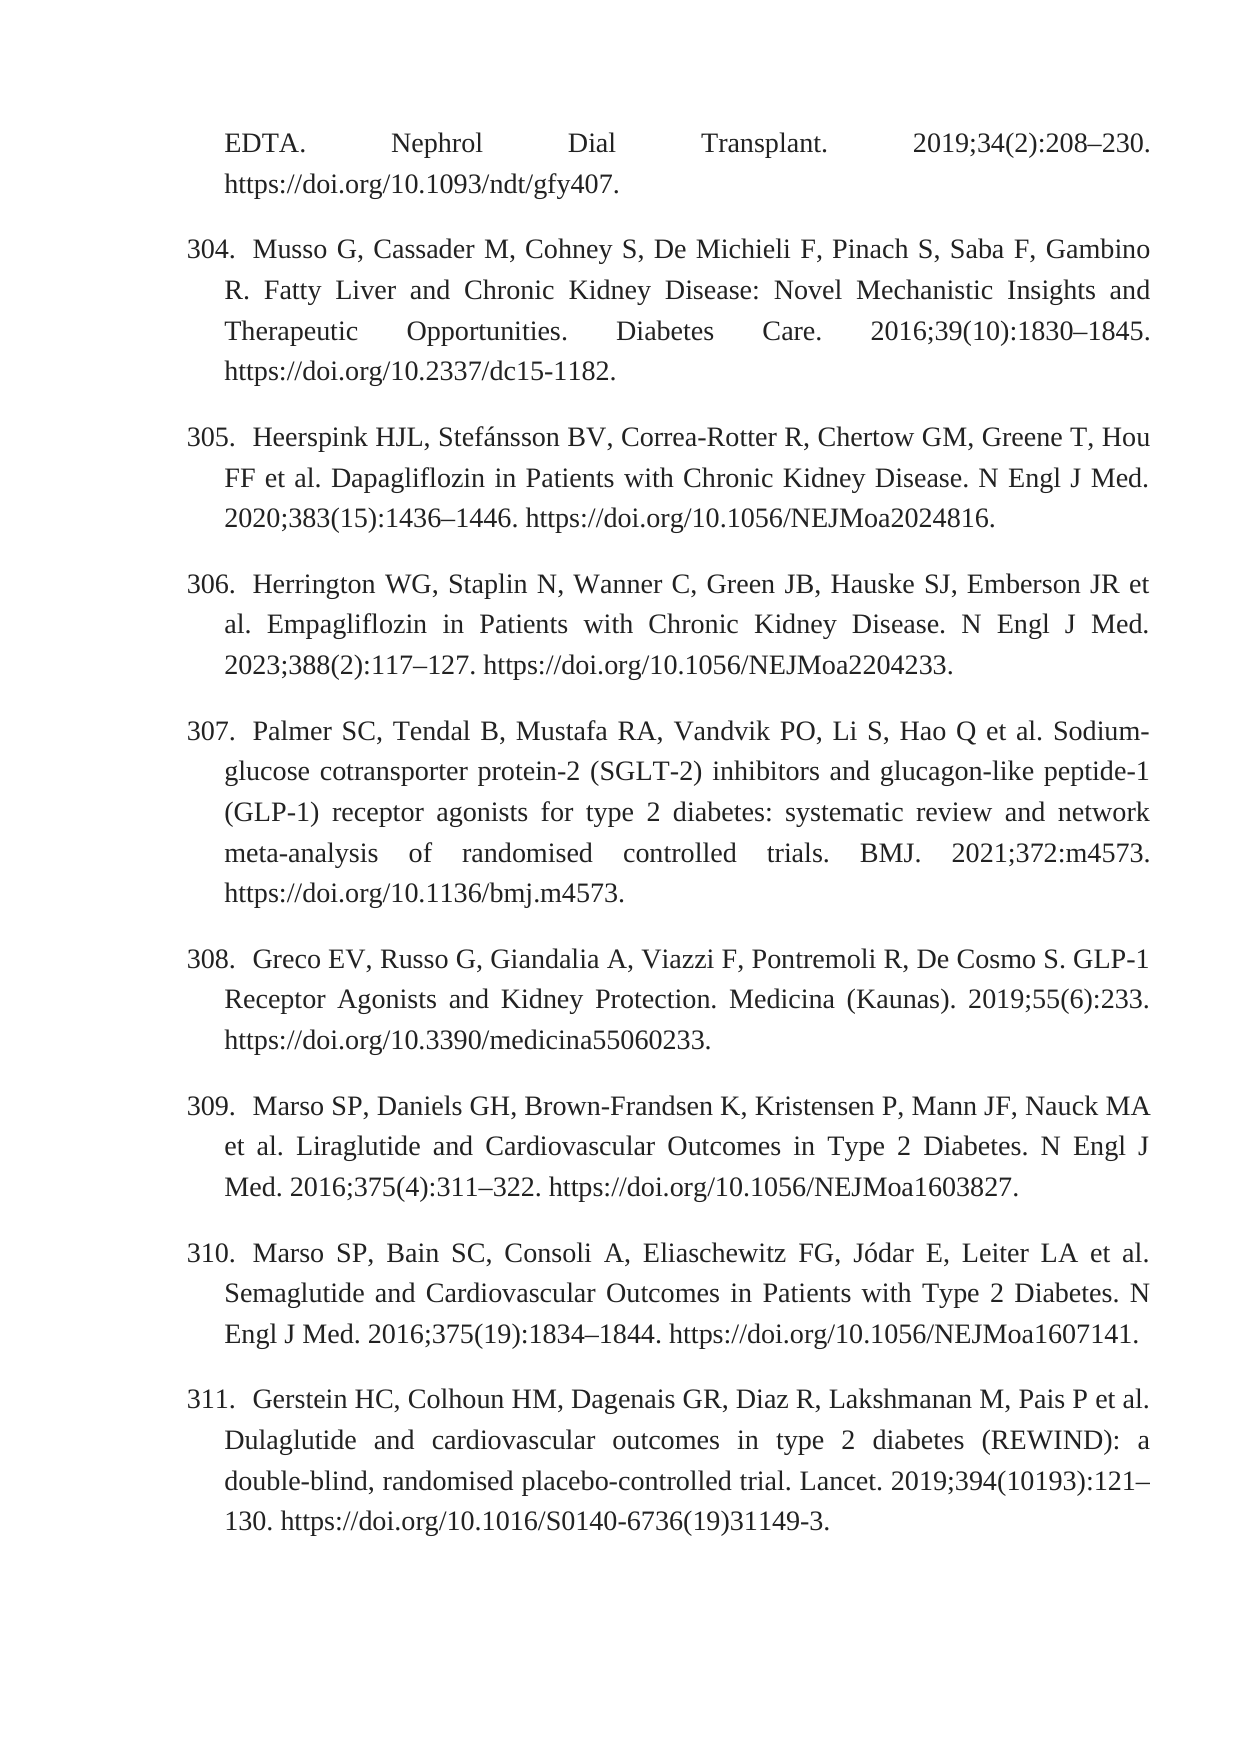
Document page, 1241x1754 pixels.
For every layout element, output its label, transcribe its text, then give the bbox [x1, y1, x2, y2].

list Marso SP, Bain SC, Consoli A, Eliaschewitz FG, Jódar E, Leiter LA et al. Semaglutide and Cardiovascular Outcomes in Patients with Type 2 Diabetes. N Engl J Med. 2016;375(19):1834–1844. https://doi.org/10.1056/NEJMoa1607141. [187, 1227, 1152, 1349]
list Musso G, Cassader M, Cohney S, De Michieli F, Pinach S, Saba F, Gambino R. Fatty Liver and Chronic Kidney Disease: Novel Mechanistic Insights and Therapeutic Opportunities. Diabetes Care. 2016;39(10):1830–1845. https://doi.org/10.2337/dc15-1182. [187, 224, 1152, 387]
list Palmer SC, Tendal B, Mustafa RA, Vandvik PO, Li S, Hao Q et al. Sodium-glucose cotransporter protein-2 (SGLT-2) inhibitors and glucagon-like peptide-1 (GLP-1) receptor agonists for type 2 diabetes: systematic review and network meta-analysis of randomised controlled trials. BMJ. 2021;372:m4573. https://doi.org/10.1136/bmj.m4573. [187, 706, 1152, 909]
list Gerstein HC, Colhoun HM, Dagenais GR, Diaz R, Lakshmanan M, Pais P et al. Dulaglutide and cardiovascular outcomes in type 2 diabetes (REWIND): a double-blind, randomised placebo-controlled trial. Lancet. 2019;394(10193):121–130. https://doi.org/10.1016/S0140-6736(19)31149-3. [187, 1374, 1152, 1537]
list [187, 118, 1152, 199]
list Heerspink HJL, Stefánsson BV, Correa-Rotter R, Chertow GM, Greene T, Hou FF et al. Dapagliflozin in Patients with Chronic Kidney Disease. N Engl J Med. 2020;383(15):1436–1446. https://doi.org/10.1056/NEJMoa2024816. [187, 412, 1152, 534]
list Greco EV, Russo G, Giandalia A, Viazzi F, Pontremoli R, De Cosmo S. GLP-1 Receptor Agonists and Kidney Protection. Medicina (Kaunas). 2019;55(6):233. https://doi.org/10.3390/medicina55060233. [187, 934, 1152, 1056]
list Herrington WG, Staplin N, Wanner C, Green JB, Hauske SJ, Emberson JR et al. Empagliflozin in Patients with Chronic Kidney Disease. N Engl J Med. 2023;388(2):117–127. https://doi.org/10.1056/NEJMoa2204233. [187, 559, 1152, 681]
list Marso SP, Daniels GH, Brown-Frandsen K, Kristensen P, Mann JF, Nauck MA et al. Liraglutide and Cardiovascular Outcomes in Type 2 Diabetes. N Engl J Med. 2016;375(4):311–322. https://doi.org/10.1056/NEJMoa1603827. [187, 1081, 1152, 1202]
